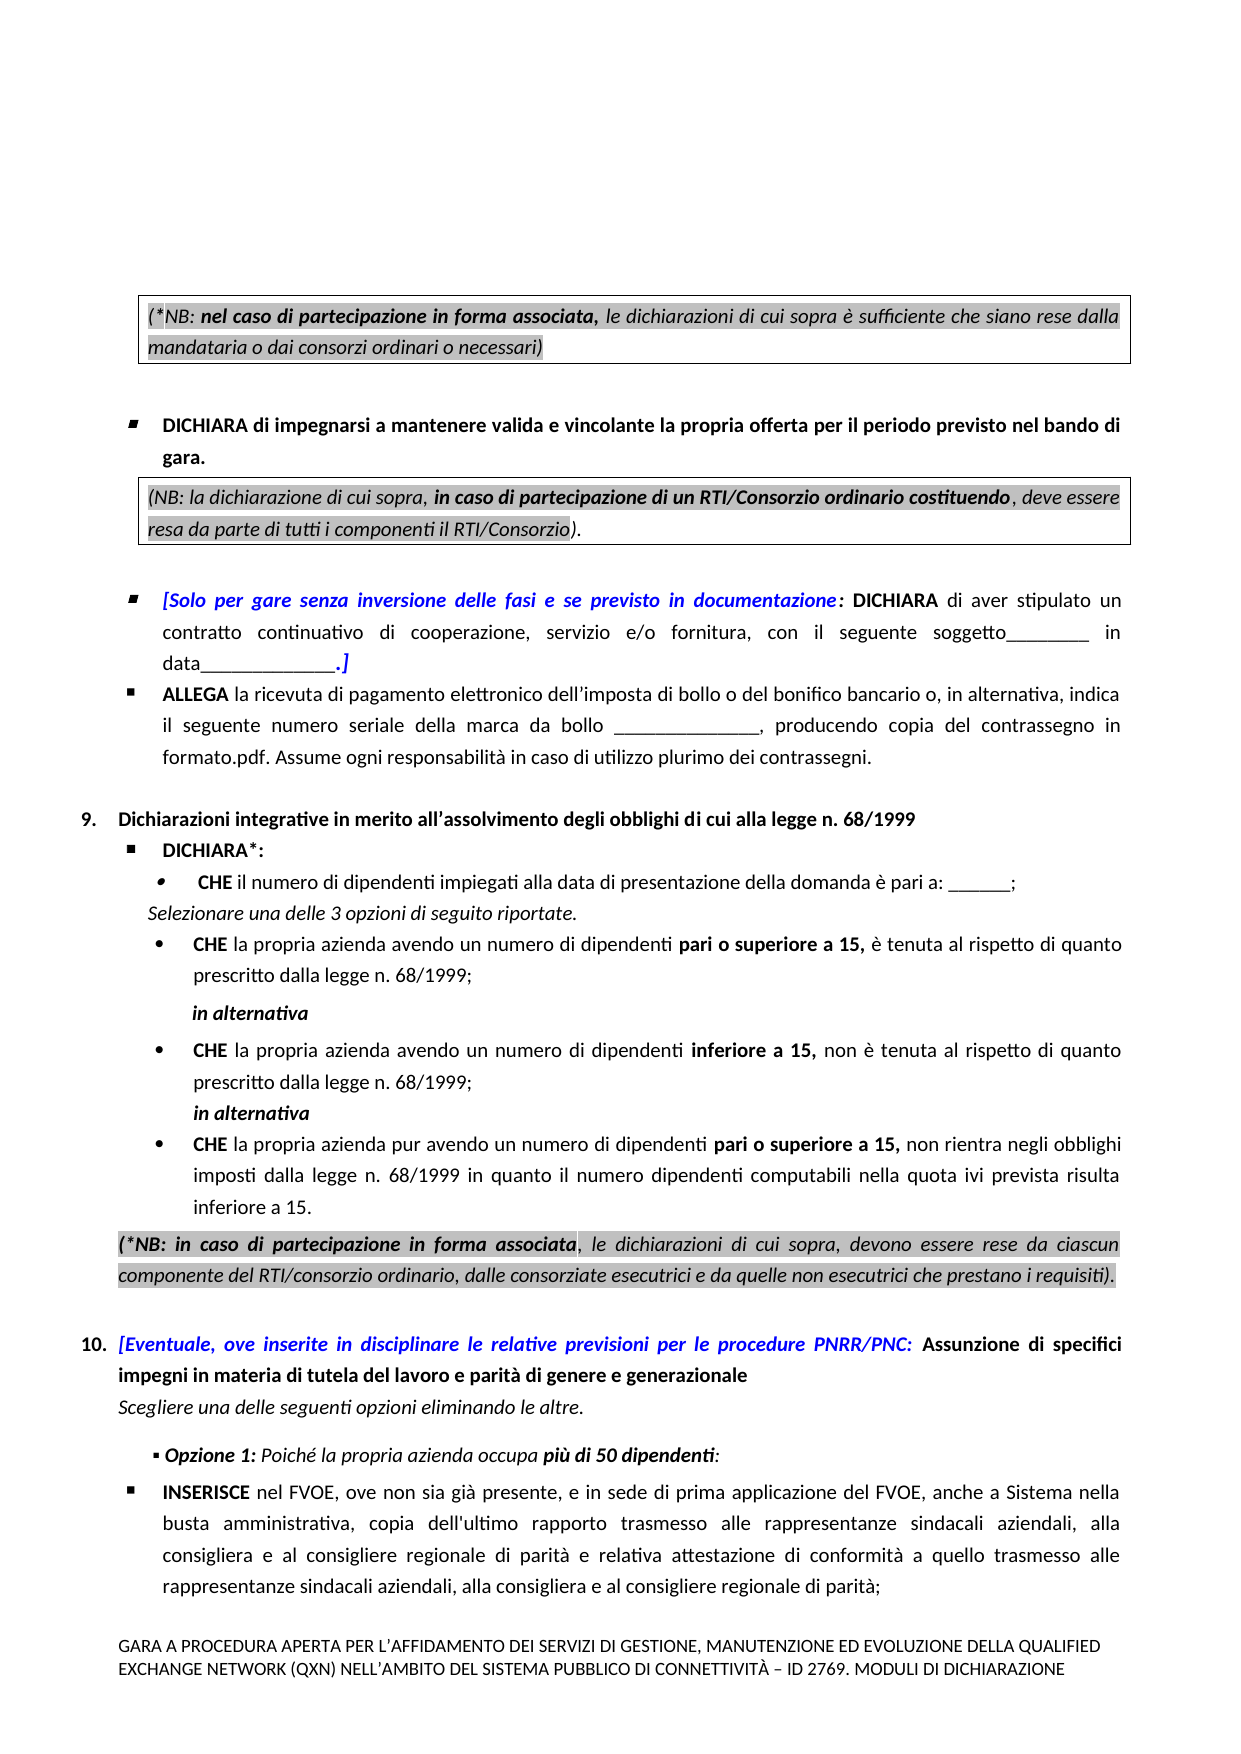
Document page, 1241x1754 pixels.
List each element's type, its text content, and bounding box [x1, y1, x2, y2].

list CHE il numero di dipendenti impiegati alla data di presentazione della domanda è pari a: ______; [156, 864, 1122, 895]
list DICHIARA*: [125, 833, 1122, 864]
list in alternativa [193, 1095, 1122, 1127]
list Dichiarazioni integrative in merito all’assolvimento degli obblighi di cui alla legge n. 68/1999 [81, 802, 1122, 833]
text ▪ Opzione 1: Poiché la propria azienda occupa più di 50 dipendenti: [148, 1437, 1122, 1468]
list CHE la propria azienda avendo un numero di dipendenti pari o superiore a 15, è tenuta al rispetto di quanto prescritto dalla legge n. 68/1999; [156, 927, 1122, 989]
list [Eventuale, ove inserite in disciplinare le relative previsioni per le procedure PNRR/PNC: Assunzione di specifici impegni in materia di tutela del lavoro e parità di genere e generazionale [81, 1327, 1122, 1389]
text in alternativa [118, 995, 1122, 1027]
list Scegliere una delle seguenti opzioni eliminando le altre. [118, 1389, 1122, 1420]
list [Solo per gare senza inversione delle fasi e se previsto in documentazione: DICHIARA di aver stipulato un contratto continuativo di cooperazione, servizio e/o fornitura, con il seguente soggetto________ in data_____________.] [125, 583, 1122, 677]
text (NB: la dichiarazione di cui sopra, in caso di partecipazione di un RTI/Consorzio ordinario costituendo, deve essere resa da parte di tutti i componenti il RTI/Consorzio). [139, 478, 1130, 544]
text (*NB: nel caso di partecipazione in forma associata, le dichiarazioni di cui sopra è sufficiente che siano rese dalla mandataria o dai consorzi ordinari o necessari) [139, 296, 1130, 363]
list CHE la propria azienda pur avendo un numero di dipendenti pari o superiore a 15, non rientra negli obblighi imposti dalla legge n. 68/1999 in quanto il numero dipendenti computabili nella quota ivi prevista risulta inferiore a 15. [156, 1127, 1122, 1220]
list INSERISCE nel FVOE, ove non sia già presente, e in sede di prima applicazione del FVOE, anche a Sistema nella busta amministrativa, copia dell'ultimo rapporto trasmesso alle rappresentanze sindacali aziendali, alla consigliera e al consigliere regionale di parità e relativa attestazione di conformità a quello trasmesso alle rappresentanze sindacali aziendali, alla consigliera e al consigliere regionale di parità; [125, 1474, 1122, 1599]
list DICHIARA di impegnarsi a mantenere valida e vincolante la propria offerta per il periodo previsto nel bando di gara. [125, 408, 1122, 470]
list CHE la propria azienda avendo un numero di dipendenti inferiore a 15, non è tenuta al rispetto di quanto prescritto dalla legge n. 68/1999; [156, 1033, 1122, 1095]
list ALLEGA la ricevuta di pagamento elettronico dell’imposta di bollo o del bonifico bancario o, in alternativa, indica il seguente numero seriale della marca da bollo ______________, producendo copia del contrassegno in formato.pdf. Assume ogni responsabilità in caso di utilizzo plurimo dei contrassegni. [125, 677, 1122, 770]
text (*NB: in caso di partecipazione in forma associata, le dichiarazioni di cui sopra, devono essere rese da ciascun componente del RTI/consorzio ordinario, dalle consorziate esecutrici e da quelle non esecutrici che prestano i requisiti). [118, 1227, 1122, 1289]
list Selezionare una delle 3 opzioni di seguito riportate. [118, 895, 1122, 927]
